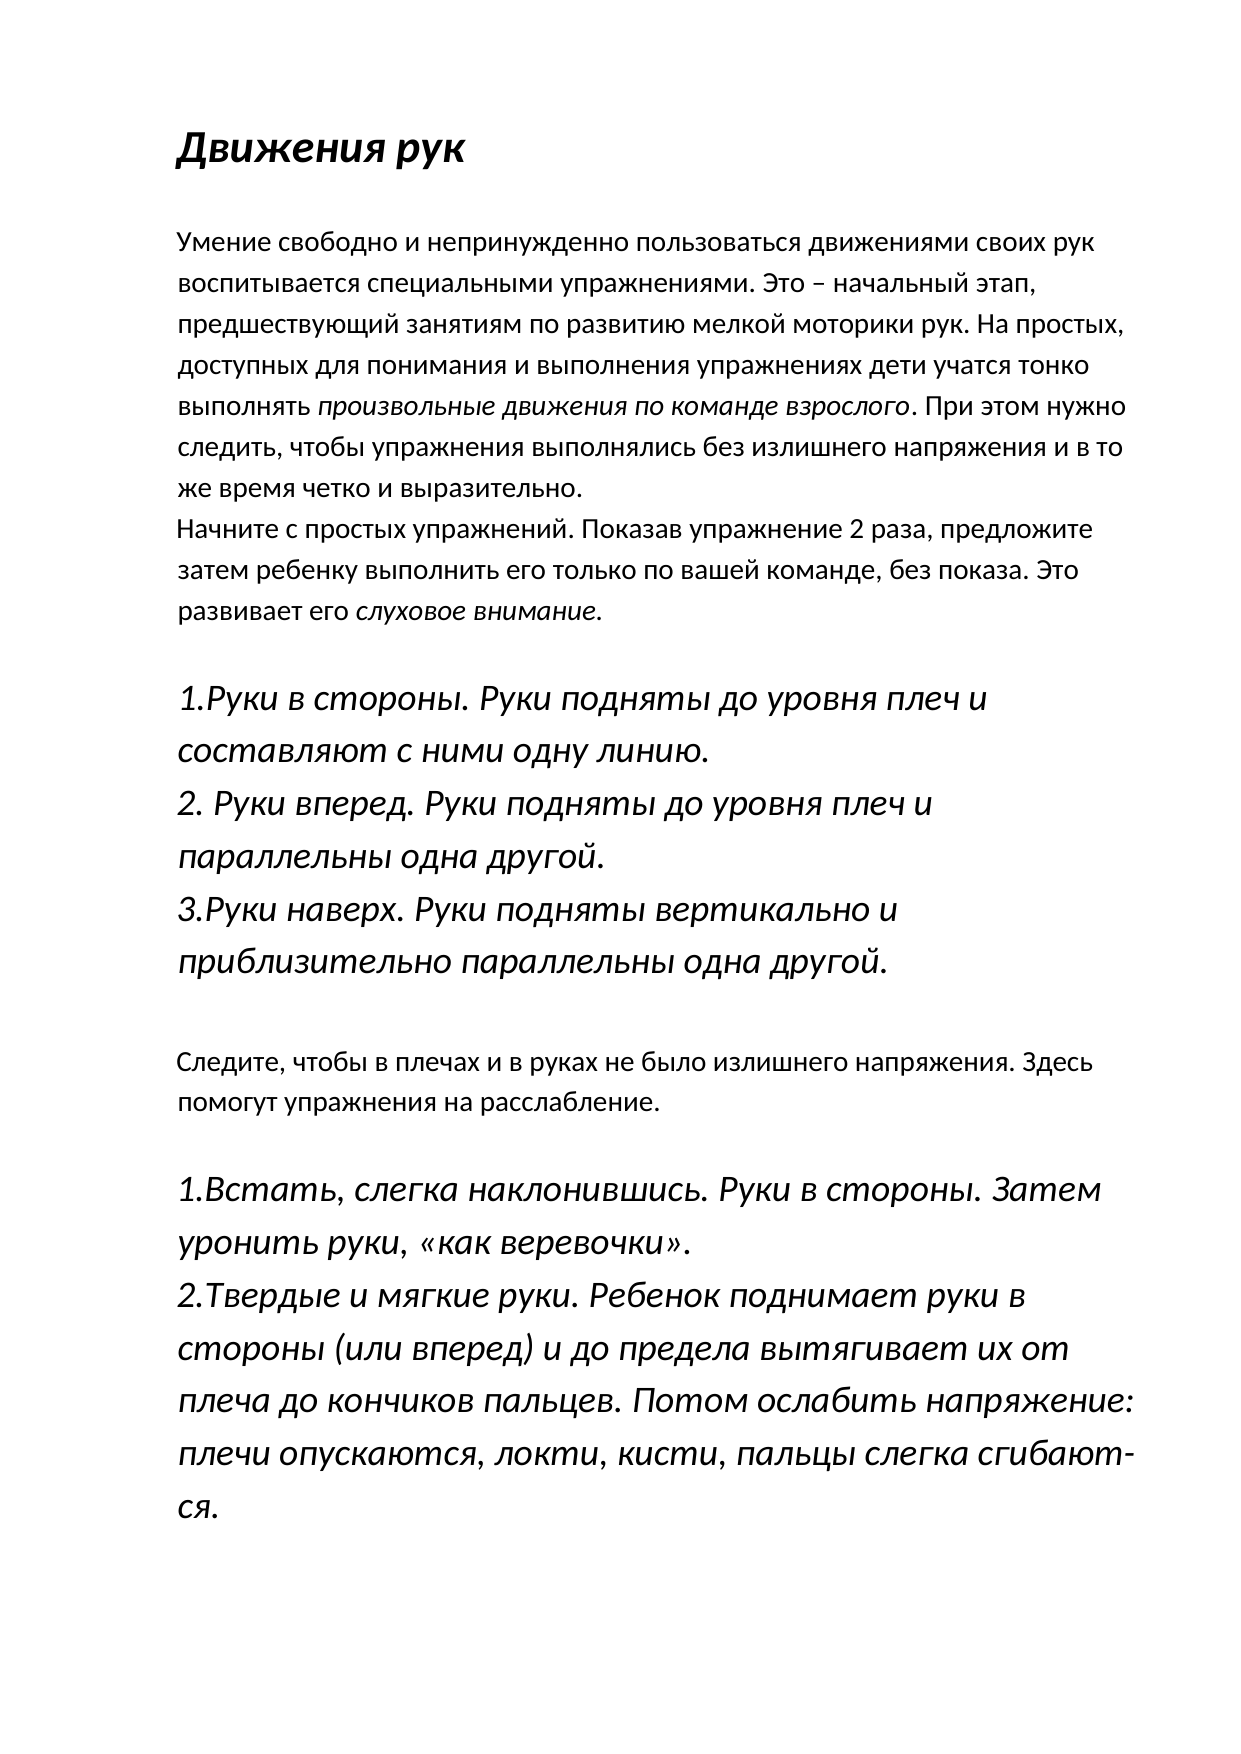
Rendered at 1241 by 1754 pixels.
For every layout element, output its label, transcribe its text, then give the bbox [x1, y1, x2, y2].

list Умение свободно и непринужденно пользоваться движениями своих рук воспитывается специальными упражнениями. Это – начальный этап, предшествующий занятиям по развитию мелкой моторики рук. На простых, доступных для понимания и выполнения упражнениях дети учатся тонко выполнять произвольные движения по команде взрослого. При этом нужно следить, чтобы упражнения выполнялись без излишнего напряжения и в то же время четко и выразительно. [176, 223, 1152, 504]
list 3.Руки наверх. Руки подняты вертикально и приблизительно параллельны одна другой. [176, 884, 1152, 983]
list 2. Руки вперед. Руки подняты до уровня плеч и параллельны одна другой. [176, 779, 1152, 878]
list 1.Встать, слегка наклонившись. Руки в стороны. Затем уронить руки, «как веревочки». [176, 1165, 1152, 1264]
list 1.Руки в стороны. Руки подняты до уровня плеч и составляют с ними одну линию. [176, 674, 1152, 772]
list 2.Твердые и мягкие руки. Ребенок поднимает руки в стороны (или вперед) и до предела вытягивает их от плеча до кончиков пальцев. Потом ослабить напряжение: плечи опускаются, локти, кисти, пальцы слегка сгибают-ся. [176, 1271, 1152, 1527]
list Движения рук [176, 118, 1152, 174]
list Начните с простых упражнений. Показав упражнение 2 раза, предложите затем ребенку выполнить его только по вашей команде, без показа. Это развивает его слуховое внимание. [176, 510, 1152, 627]
list Следите, чтобы в плечах и в руках не было излишнего напряжения. Здесь помогут упражнения на расслабление. [176, 1043, 1152, 1119]
